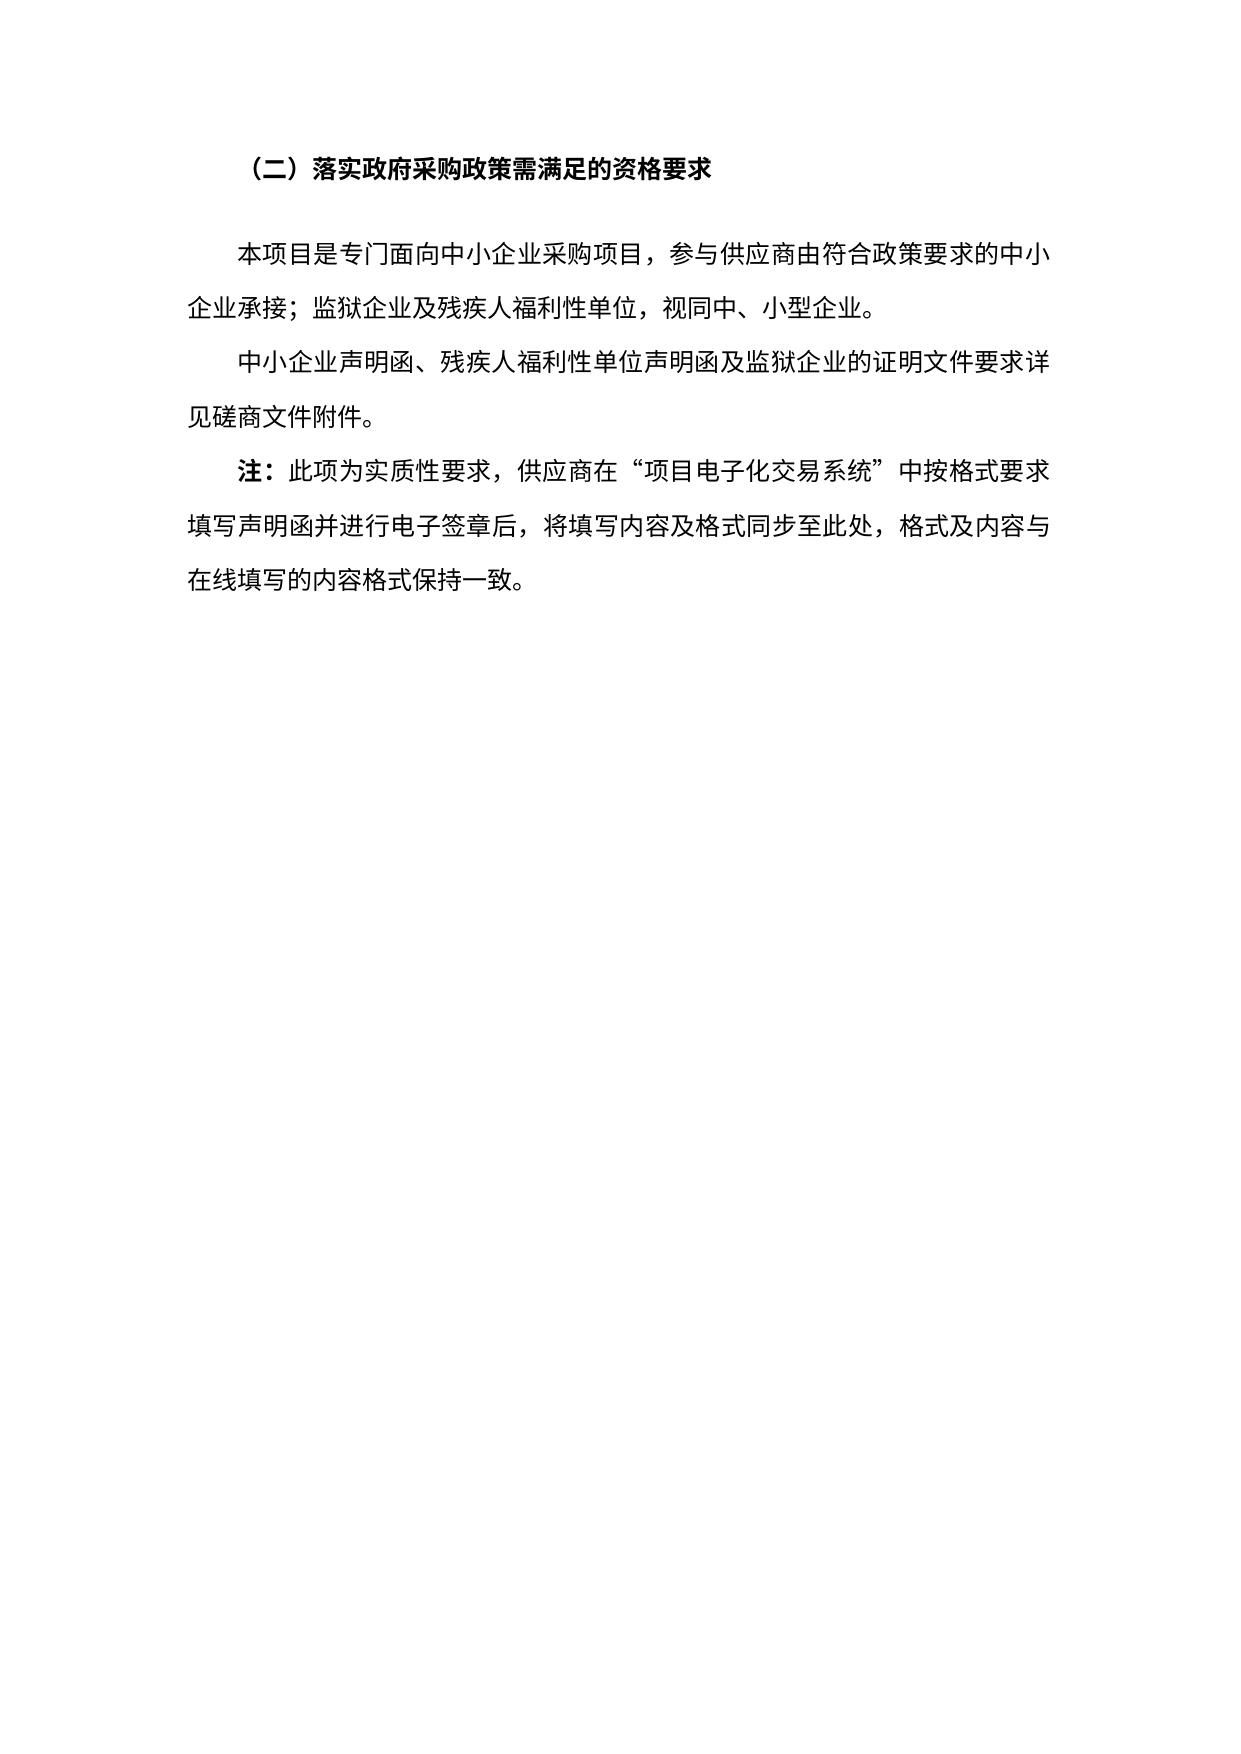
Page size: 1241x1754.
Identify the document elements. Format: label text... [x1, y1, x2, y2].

text （二）落实政府采购政策需满足的资格要求 [237, 150, 1053, 186]
text 本项目是专门面向中小企业采购项目，参与供应商由符合政策要求的中小企业承接；监狱企业及残疾人福利性单位，视同中、小型企业。 [187, 234, 1053, 325]
text 注：此项为实质性要求，供应商在“项目电子化交易系统”中按格式要求填写声明函并进行电子签章后，将填写内容及格式同步至此处，格式及内容与在线填写的内容格式保持一致。 [187, 452, 1053, 597]
text 中小企业声明函、残疾人福利性单位声明函及监狱企业的证明文件要求详见磋商文件附件。 [187, 343, 1053, 433]
